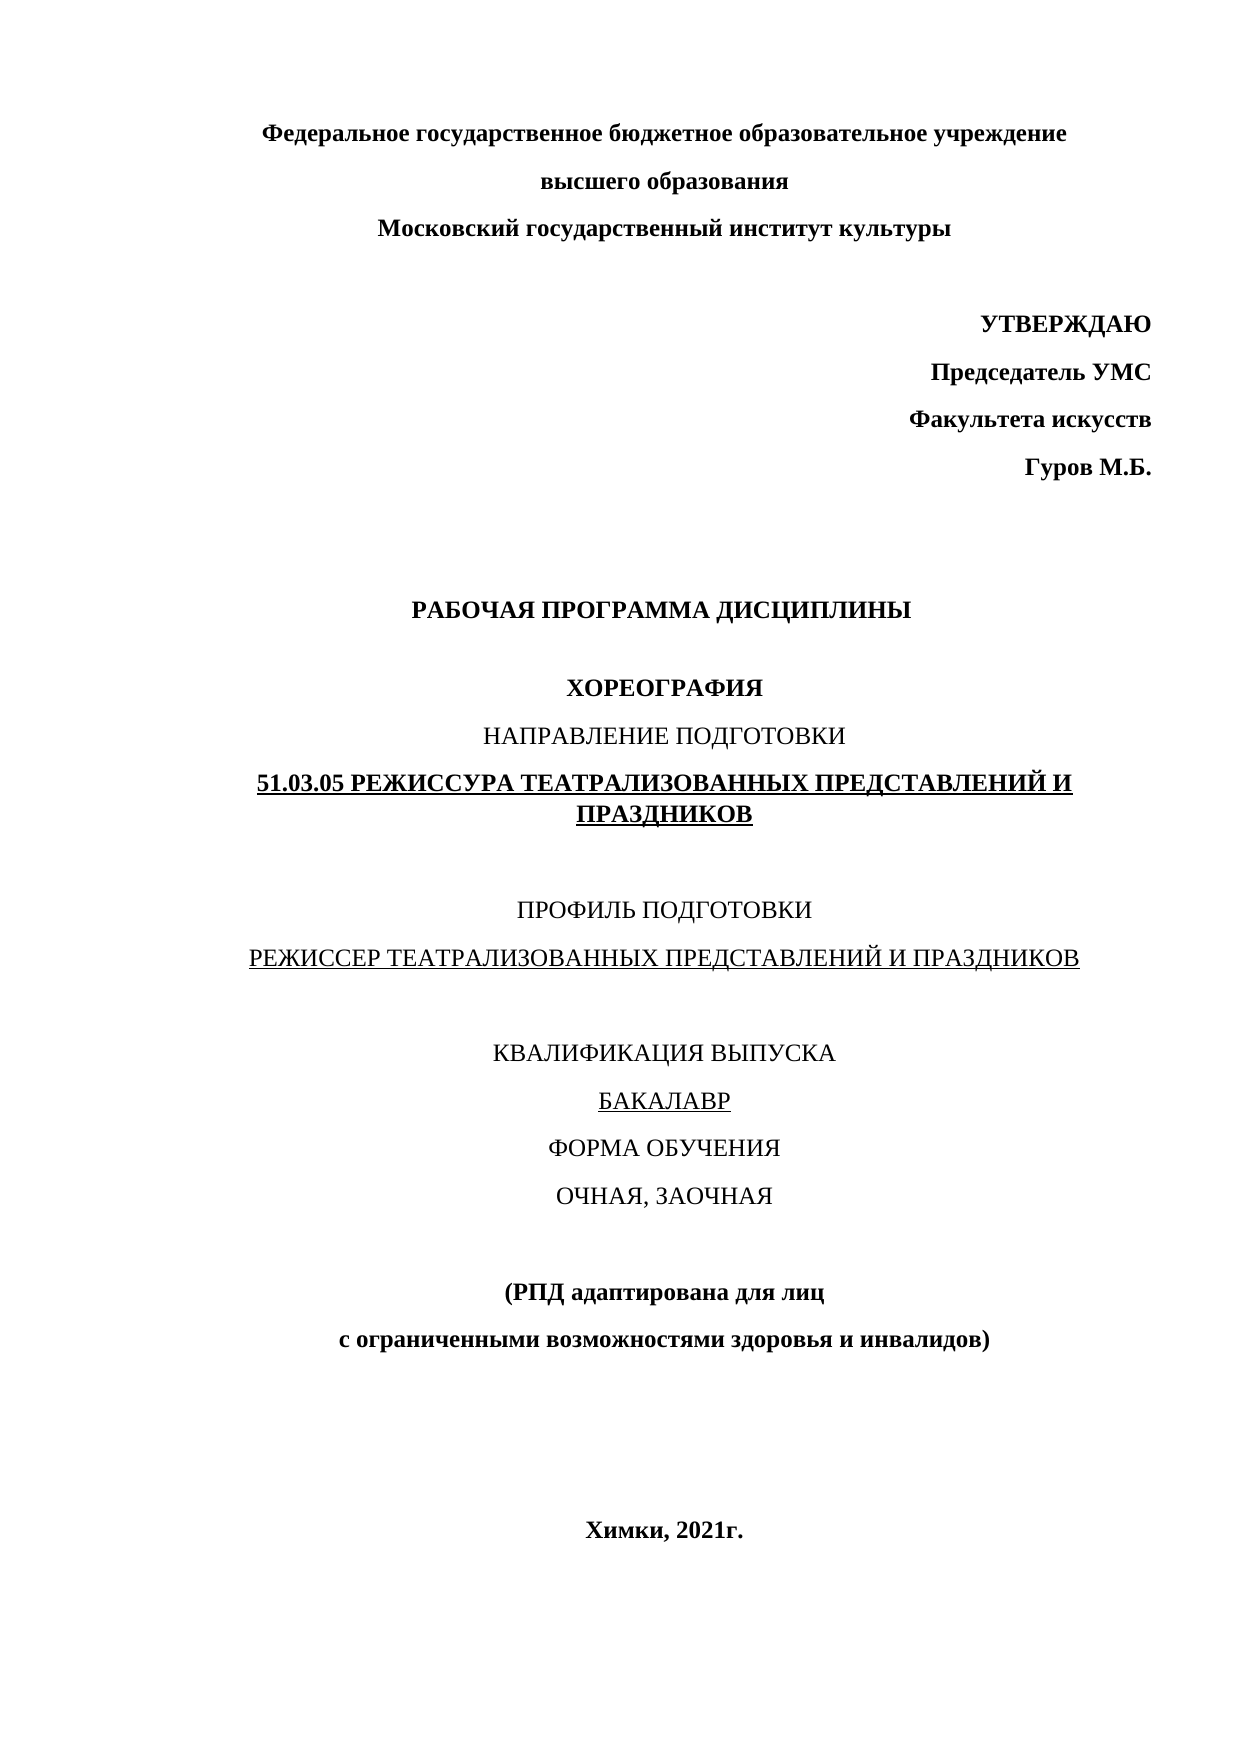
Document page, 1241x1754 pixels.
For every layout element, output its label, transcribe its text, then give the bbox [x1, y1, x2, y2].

text Московский государственный институт культуры [177, 213, 1152, 242]
text 51.03.05 РЕЖИССУРА ТЕАТРАЛИЗОВАННЫХ ПРЕДСТАВЛЕНИЙ И ПРАЗДНИКОВ [177, 768, 1152, 828]
text БАКАЛАВР [177, 1086, 1152, 1114]
text Факультета искусств [177, 404, 1152, 433]
text ХОРЕОГРАФИЯ [177, 673, 1152, 702]
text Химки, 2021г. [177, 1515, 1152, 1544]
text РАБОЧАЯ ПРОГРАММА ДИСЦИПЛИНЫ [177, 595, 1152, 654]
text высшего образования [177, 166, 1152, 194]
text Председатель УМС [177, 357, 1152, 385]
text ПРОФИЛЬ ПОДГОТОВКИ [177, 895, 1152, 924]
text ОЧНАЯ, ЗАОЧНАЯ [177, 1181, 1152, 1210]
text РЕЖИССЕР ТЕАТРАЛИЗОВАННЫХ ПРЕДСТАВЛЕНИЙ И ПРАЗДНИКОВ [177, 943, 1152, 971]
text КВАЛИФИКАЦИЯ ВЫПУСКА [177, 1038, 1152, 1067]
text с ограниченными возможностями здоровья и инвалидов) [177, 1324, 1152, 1353]
text УТВЕРЖДАЮ [177, 309, 1152, 338]
text Гуров М.Б. [177, 452, 1152, 481]
text Федеральное государственное бюджетное образовательное учреждение [177, 118, 1152, 147]
text ФОРМА ОБУЧЕНИЯ [177, 1133, 1152, 1162]
text НАПРАВЛЕНИЕ ПОДГОТОВКИ [177, 721, 1152, 749]
text (РПД адаптирована для лиц [177, 1277, 1152, 1305]
